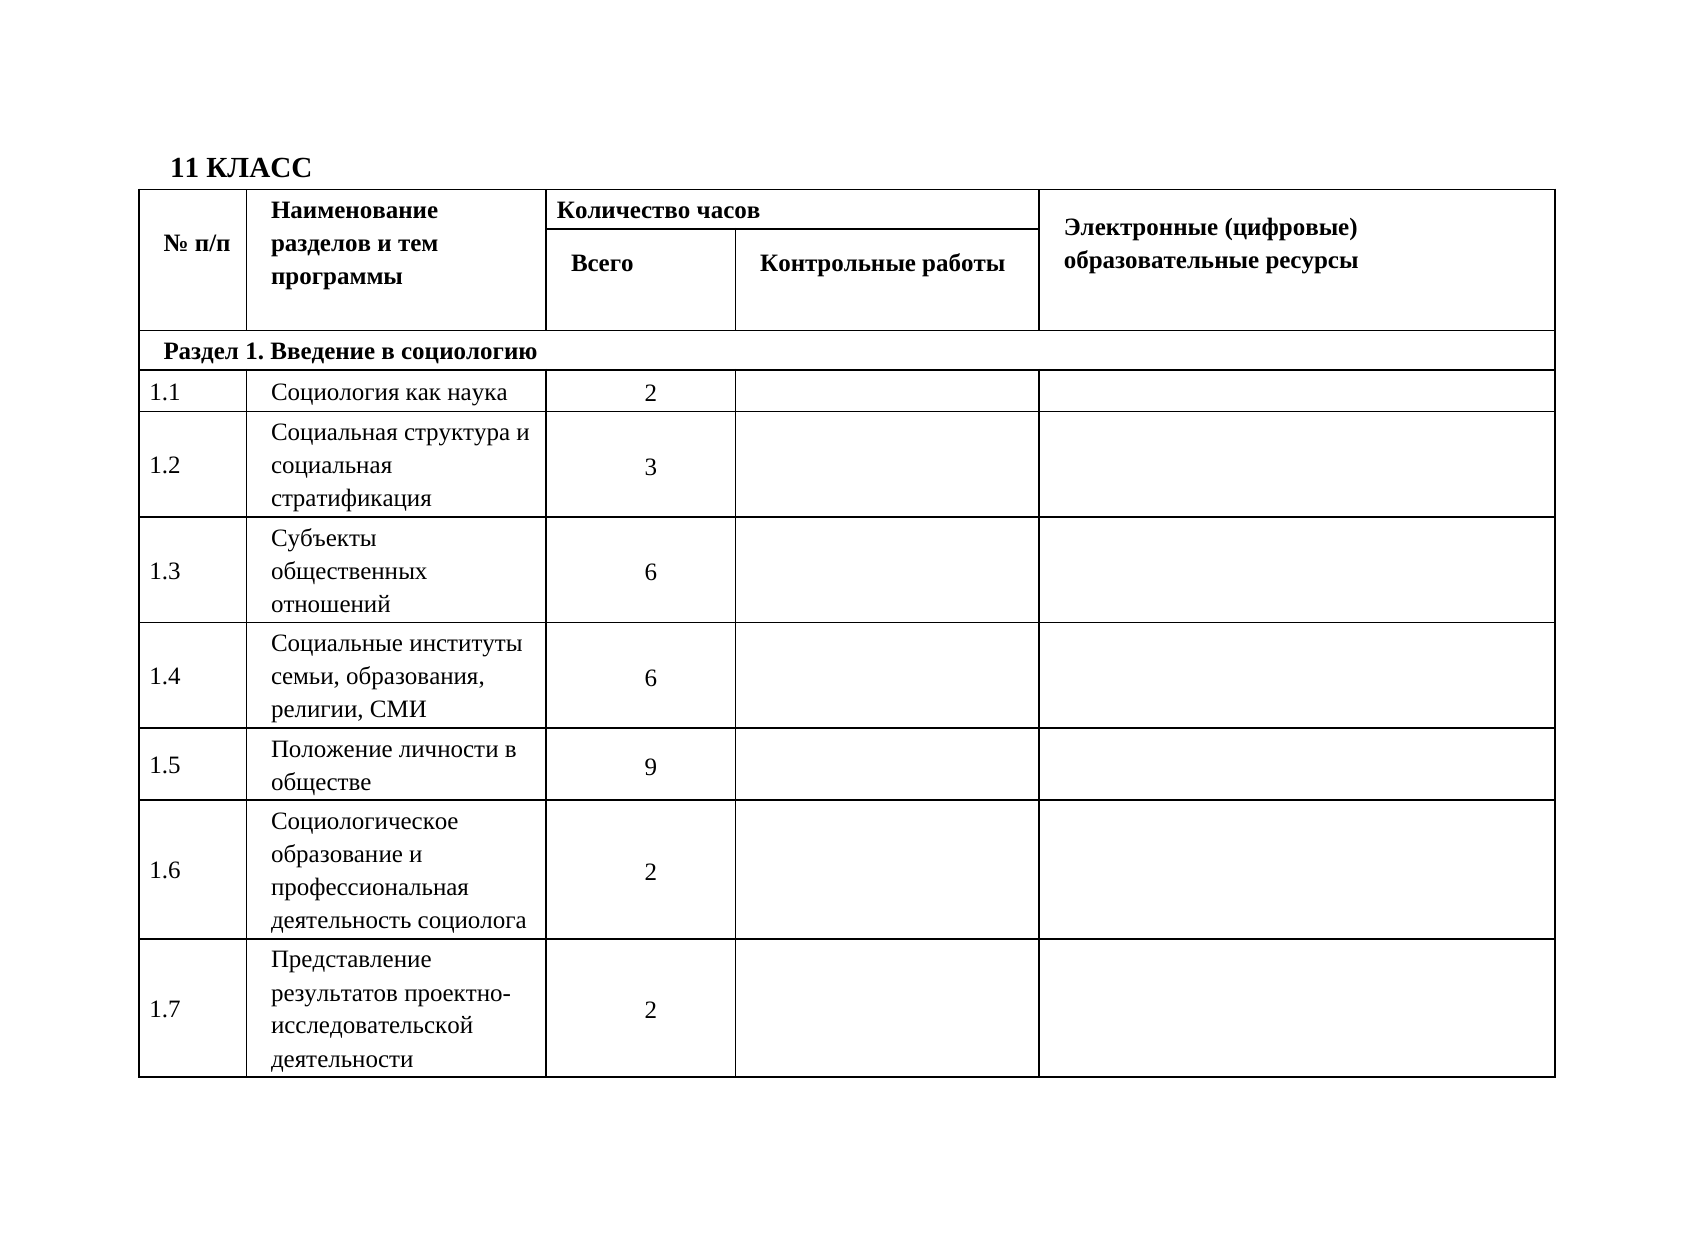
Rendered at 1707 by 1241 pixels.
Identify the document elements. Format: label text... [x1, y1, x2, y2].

table_cell [1040, 940, 1554, 1076]
table_cell Контрольные работы [736, 230, 1038, 329]
table_cell Всего [547, 230, 735, 329]
table_cell 1.7 [140, 940, 246, 1076]
table_cell 6 [547, 623, 735, 727]
table_cell Раздел 1. Введение в социологию [140, 331, 1554, 369]
table_cell [1040, 412, 1554, 516]
table_cell 9 [547, 729, 735, 799]
table_cell [1040, 801, 1554, 938]
table_cell [736, 940, 1038, 1076]
table_cell 1.5 [140, 729, 246, 799]
table_cell 1.3 [140, 518, 246, 622]
table_cell Социология как наука [247, 371, 545, 411]
table_cell [736, 801, 1038, 938]
table_cell 2 [547, 371, 735, 411]
table_cell 1.1 [140, 371, 246, 411]
table_header № п/п [140, 190, 246, 329]
table_cell [736, 518, 1038, 622]
table_cell [736, 623, 1038, 727]
table_cell Социологическое образование и профессиональная деятельность социолога [247, 801, 545, 938]
table_cell Социальная структура и социальная стратификация [247, 412, 545, 516]
table_cell 2 [547, 940, 735, 1076]
table_cell Социальные институты семьи, образования, религии, СМИ [247, 623, 545, 727]
table_cell 6 [547, 518, 735, 622]
table_cell [736, 371, 1038, 411]
table_header Электронные (цифровые) образовательные ресурсы [1040, 190, 1554, 329]
table_cell [1040, 518, 1554, 622]
table_cell [736, 412, 1038, 516]
table_header Количество часов [547, 190, 1038, 228]
text 11 КЛАСС [162, 150, 1557, 183]
table_cell [1040, 729, 1554, 799]
table_cell Положение личности в обществе [247, 729, 545, 799]
table_cell [736, 729, 1038, 799]
table_cell 1.6 [140, 801, 246, 938]
table_cell Субъекты общественных отношений [247, 518, 545, 622]
table_header Наименование разделов и тем программы [247, 190, 545, 329]
table_cell 1.4 [140, 623, 246, 727]
table_cell 2 [547, 801, 735, 938]
table_cell [1040, 371, 1554, 411]
table_cell 3 [547, 412, 735, 516]
table_cell 1.2 [140, 412, 246, 516]
table_cell Представление результатов проектно- исследовательской деятельности [247, 940, 545, 1076]
table_cell [1040, 623, 1554, 727]
